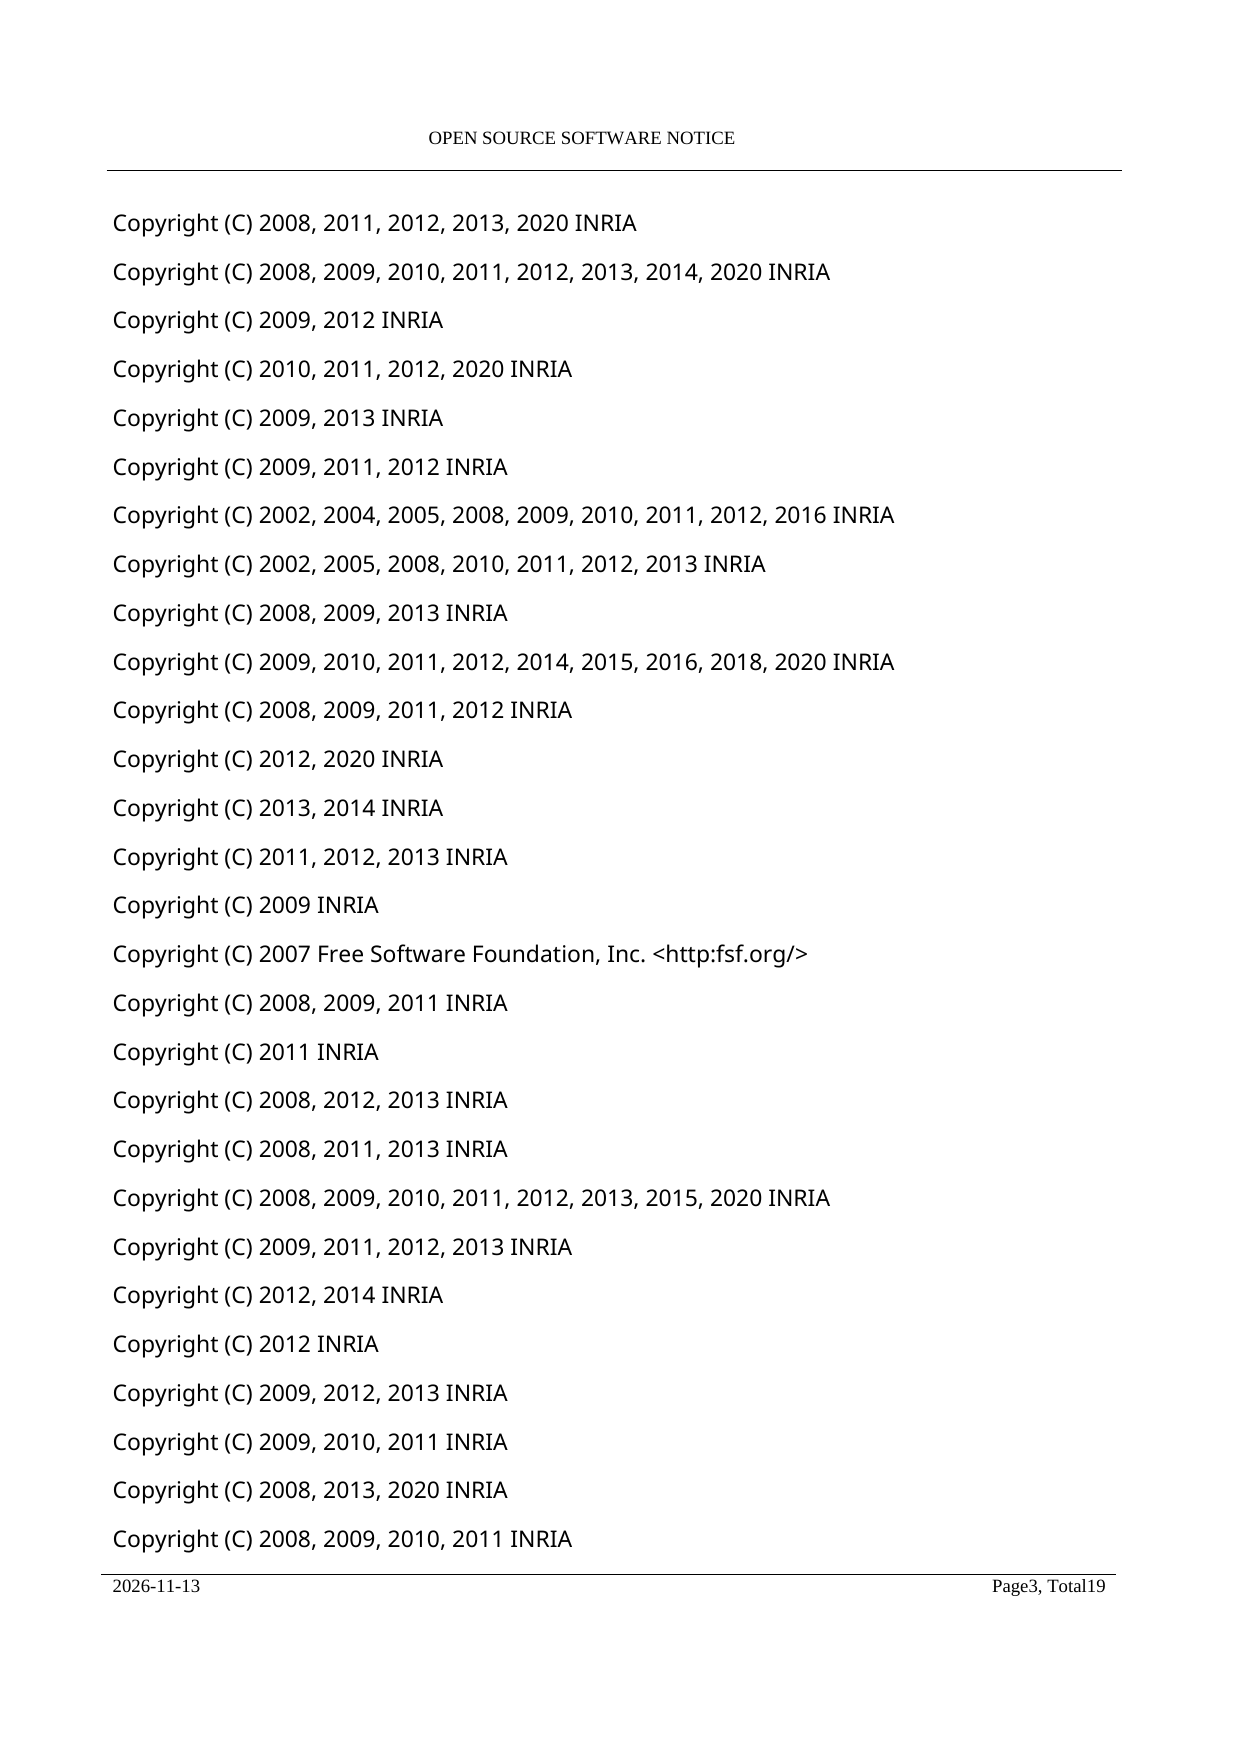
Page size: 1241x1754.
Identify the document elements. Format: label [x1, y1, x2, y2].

text [112, 206, 1128, 1555]
